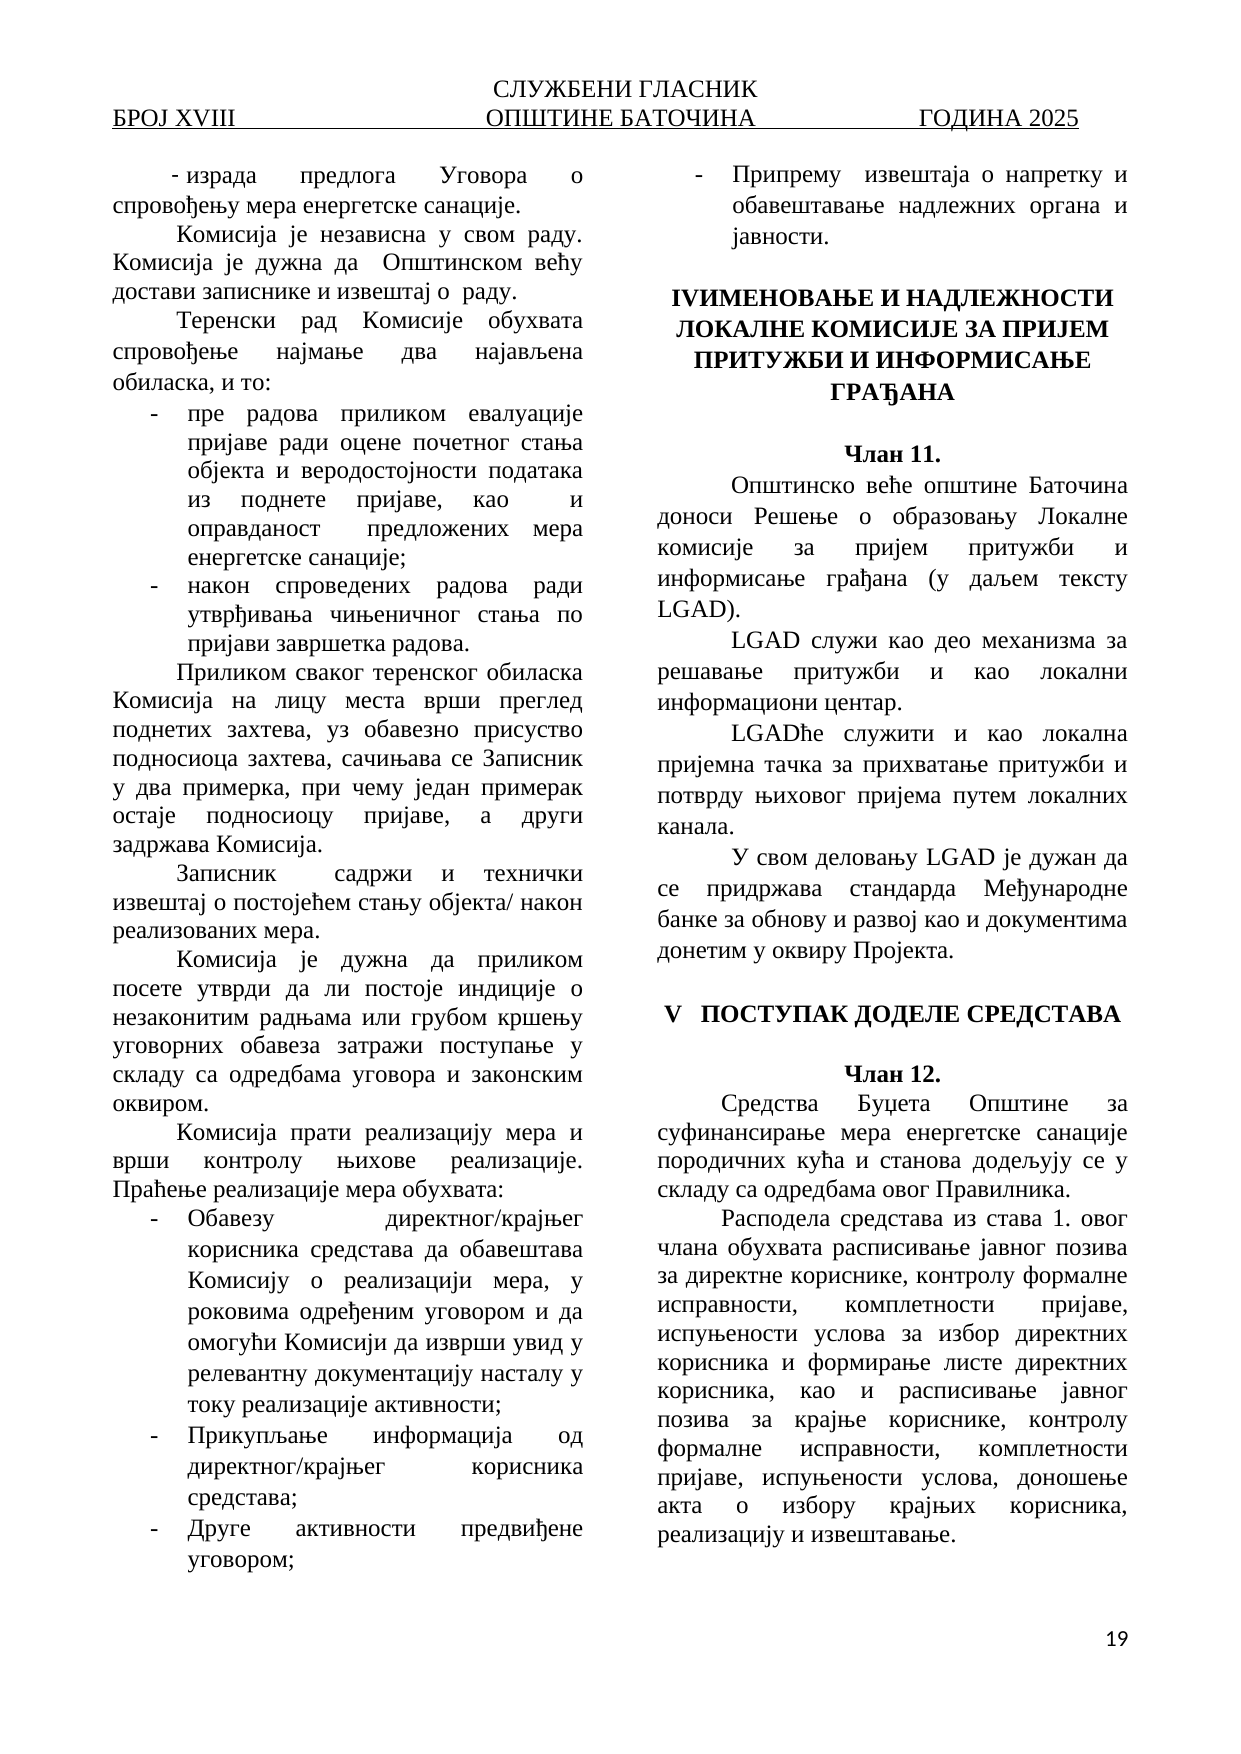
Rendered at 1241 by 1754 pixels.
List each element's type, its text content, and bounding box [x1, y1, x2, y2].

list Припрему извештаја о напретку и обавештавање надлежних органа и јавности. [694, 159, 1128, 250]
text V ПОСТУПАК ДОДЕЛЕ СРЕДСТАВА [657, 999, 1128, 1028]
text Члан 12. [657, 1059, 1128, 1088]
list Обавезу директног/крајњег корисника средстава да обавештава Комисију о реализацији мера, у роковима одређеним уговором и да омогући Комисији да изврши увид у релевантну документацију насталу у току реализације активности; [150, 1203, 583, 1418]
text Комисија прати реализацију мера и врши контролу њихове реализације. Праћење реализације мера обухвата: [112, 1117, 583, 1203]
text LGADће служити и као локална пријемна тачка за прихватање притужби и потврду њиховог пријема путем локалних канала. [657, 718, 1128, 840]
list пре радова приликом евалуације пријаве ради оцене почетног стања објекта и веродостојности података из поднете пријаве, као и оправданост предложених мера енергетске санације; [150, 398, 583, 571]
text Средства Буџета Општине за суфинансирање мера енергетске санације породичних кућа и станова додељују се у складу са одредбама овог Правилника. [657, 1088, 1128, 1203]
text Расподела средстава из става 1. овог члана обухвата расписивање јавног позива за директне кориснике, контролу формалне исправности, комплетности пријавe, испуњености услова за избор директних корисника и формирање листе директних корисника, као и расписивање јавног позива за крајње кориснике, контролу формалне исправности, комплетности пријавe, испуњености услова, доношење акта о избору крајњих корисника, реализацију и извештавање. [657, 1203, 1128, 1548]
list израда предлога Уговора о спровођењу мера енергетске санације. [112, 159, 583, 219]
text У свом деловању LGAD је дужан да се придржава стандарда Међународне банке за обнову и развој као и документима донетим у оквиру Пројекта. [657, 842, 1128, 964]
text Комисија је независна у свом раду. Комисија је дужна да Општинском већу достави записнике и извештај о раду. [112, 219, 583, 305]
text Приликом сваког теренског обиласка Комисија на лицу места врши преглед поднетих захтева, уз обавезно присуство подносиоца захтева, сачињава се Записник у два примерка, при чему један примерак остаје подносиоцу пријаве, а други задржава Комисија. [112, 657, 583, 858]
list Друге активности предвиђене уговором; [150, 1513, 583, 1573]
text Записник садржи и технички извештај о постојећем стању објекта/ након реализованих мера. [112, 858, 583, 944]
text Теренски рад Комисије обухвата спровођење најмање два најављена обиласка, и то: [112, 305, 583, 396]
text Комисија је дужна да приликом посете утврди да ли постоје индиције о незаконитим радњама или грубом кршењу уговорних обавеза затражи поступање у складу са одредбама уговора и законским оквиром. [112, 944, 583, 1117]
text Општинско веће општине Баточина доноси Решење о образовању Локалне комисије за пријем притужби и информисање грађана (у даљем тексту LGAD). [657, 470, 1128, 623]
text LGAD служи као део механизма за решавање притужби и као локални информациони центар. [657, 625, 1128, 716]
text Члан 11. [657, 439, 1128, 467]
list након спроведених радова ради утврђивања чињеничног стања по пријави завршетка радова. [150, 571, 583, 657]
text IVИМЕНОВАЊЕ И НАДЛЕЖНОСТИ ЛОКАЛНЕ КОМИСИЈЕ ЗА ПРИЈЕМ ПРИТУЖБИ И ИНФОРМИСАЊЕ ГРАЂАНА [657, 283, 1128, 405]
list Прикупљање информација од директног/крајњег корисника средстава; [150, 1420, 583, 1511]
